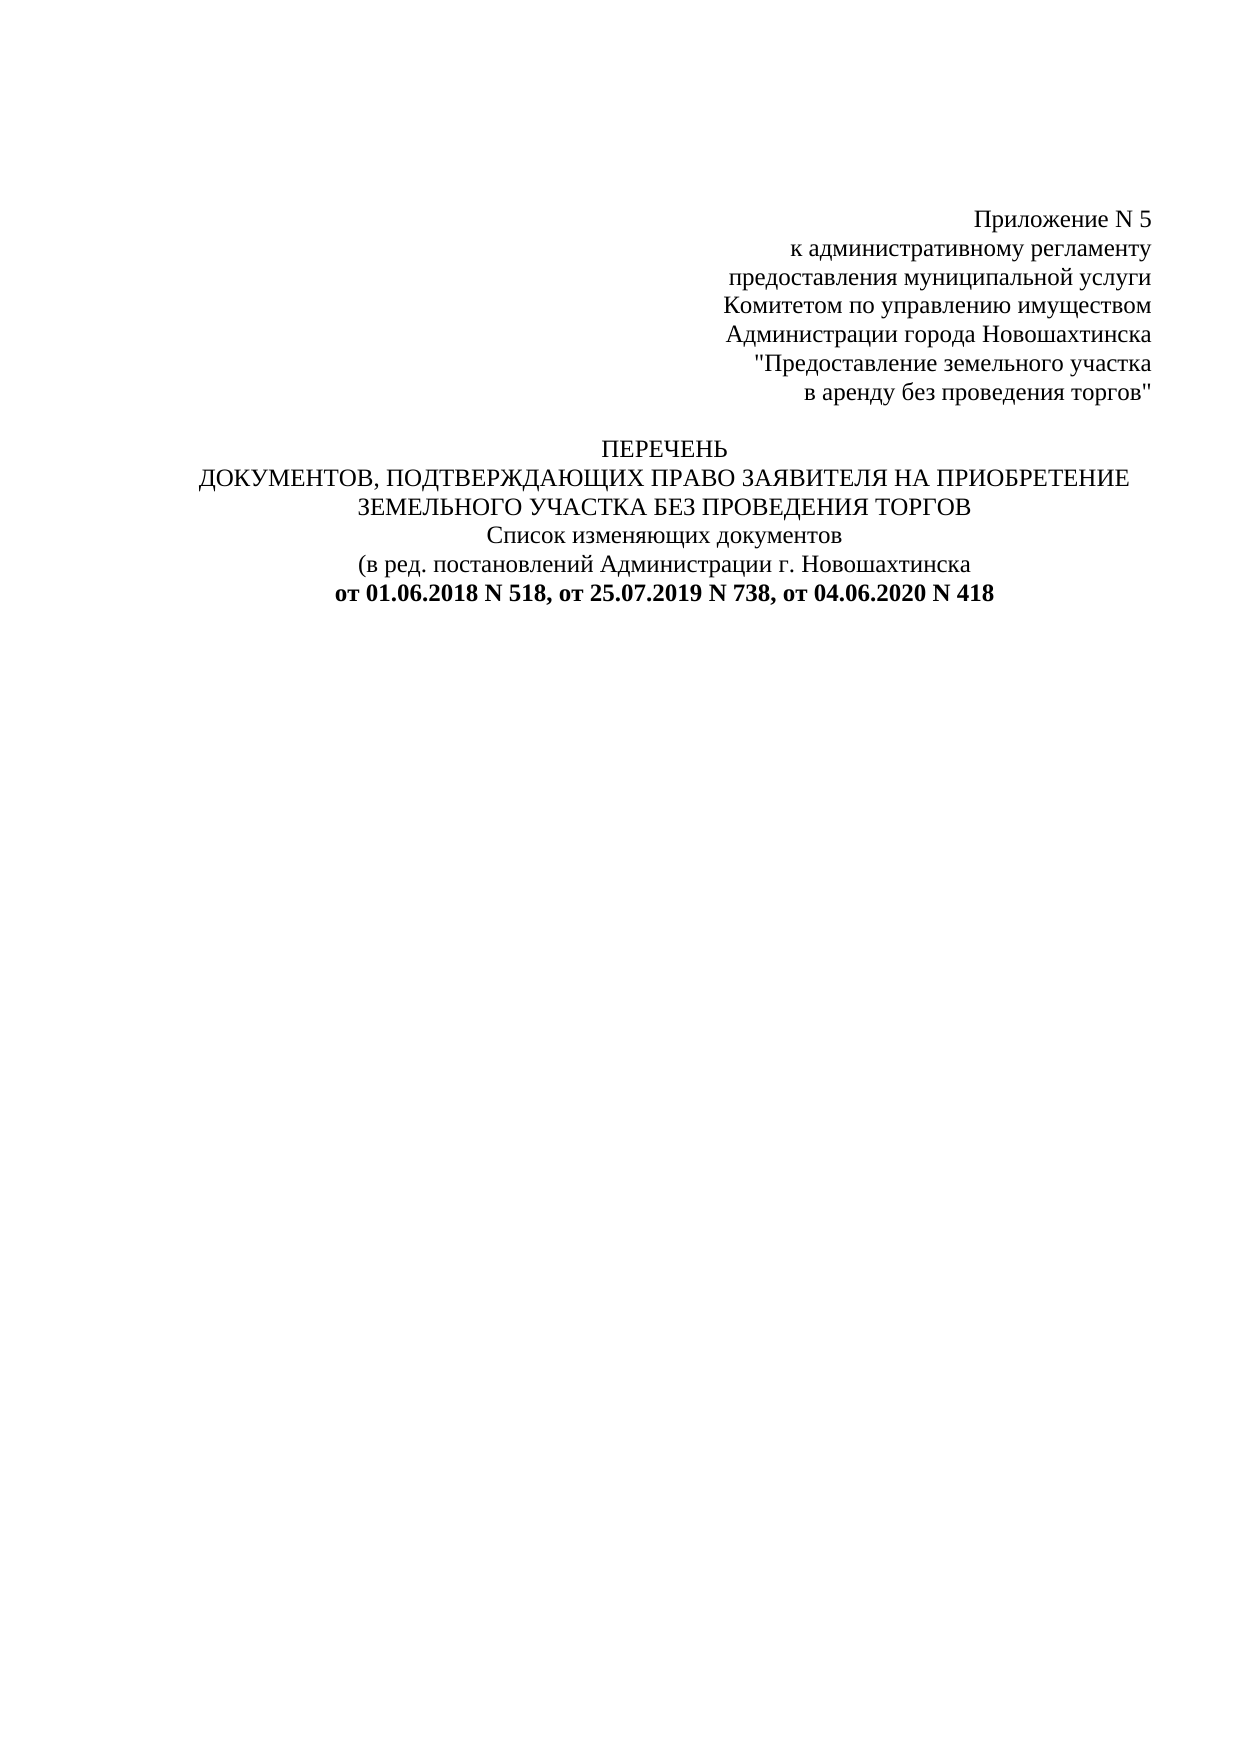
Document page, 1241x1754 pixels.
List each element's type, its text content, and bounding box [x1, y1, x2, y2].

text (в ред. постановлений Администрации г. Новошахтинска [177, 549, 1152, 578]
text к административному регламенту [177, 233, 1152, 262]
text Администрации города Новошахтинска [177, 319, 1152, 348]
title ЗЕМЕЛЬНОГО УЧАСТКА БЕЗ ПРОВЕДЕНИЯ ТОРГОВ [177, 492, 1152, 521]
text предоставления муниципальной услуги [177, 262, 1152, 291]
title от 01.06.2018 N 518, от 25.07.2019 N 738, от 04.06.2020 N 418 [177, 578, 1152, 607]
text в аренду без проведения торгов" [177, 377, 1152, 406]
text "Предоставление земельного участка [177, 348, 1152, 377]
title ПЕРЕЧЕНЬ [177, 434, 1152, 463]
text Приложение N 5 [177, 204, 1152, 233]
text Комитетом по управлению имуществом [177, 291, 1152, 319]
title ДОКУМЕНТОВ, ПОДТВЕРЖДАЮЩИХ ПРАВО ЗАЯВИТЕЛЯ НА ПРИОБРЕТЕНИЕ [177, 463, 1152, 492]
text Список изменяющих документов [177, 521, 1152, 549]
